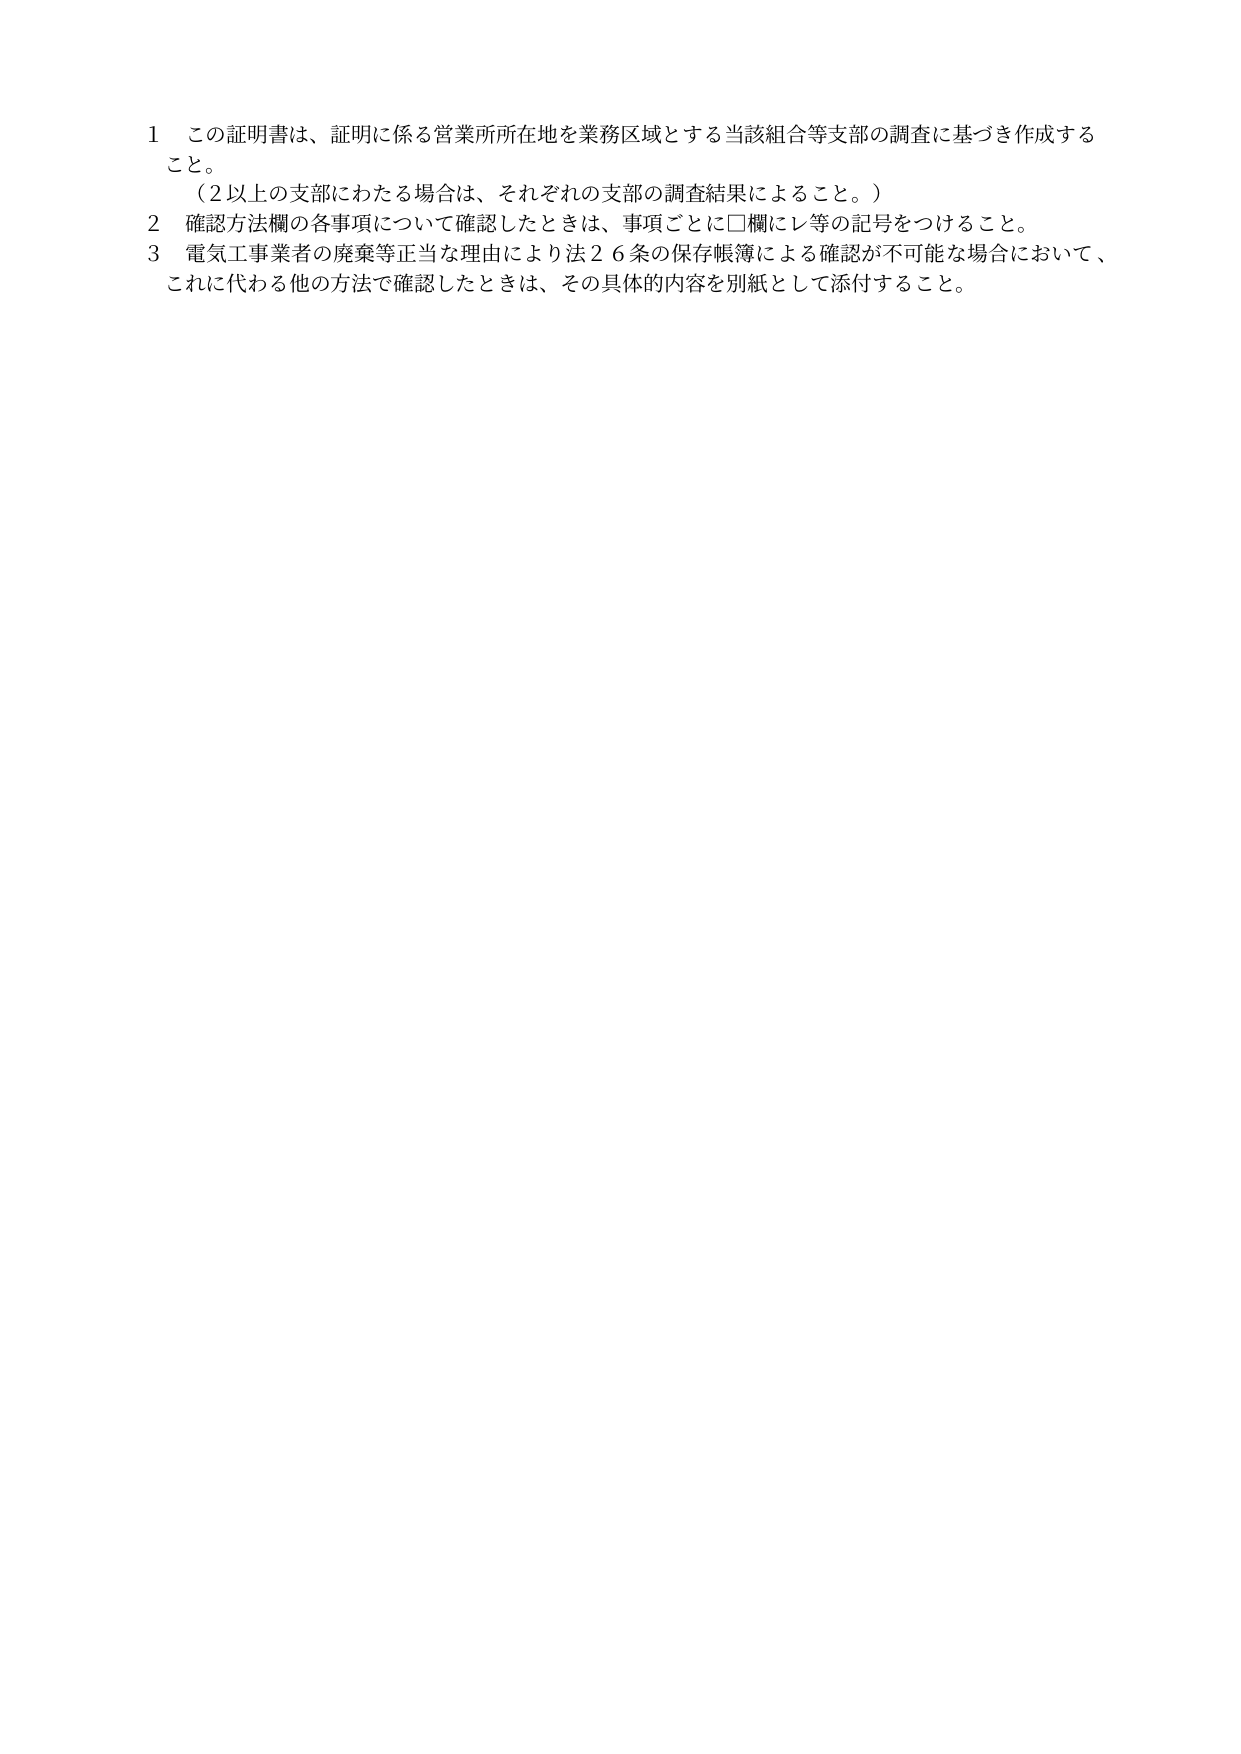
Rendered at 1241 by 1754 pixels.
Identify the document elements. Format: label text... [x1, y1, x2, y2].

text １ この証明書は、証明に係る営業所所在地を業務区域とする当該組合等支部の調査に基づき作成すること。 [143, 118, 1097, 178]
text ２ 確認方法欄の各事項について確認したときは、事項ごとに□欄にレ等の記号をつけること。 [143, 208, 1097, 238]
text （２以上の支部にわたる場合は、それぞれの支部の調査結果によること。） [143, 178, 1097, 208]
text ３ 電気工事業者の廃棄等正当な理由により法２６条の保存帳簿による確認が不可能な場合において、これに代わる他の方法で確認したときは、その具体的内容を別紙として添付すること。 [143, 238, 1097, 297]
